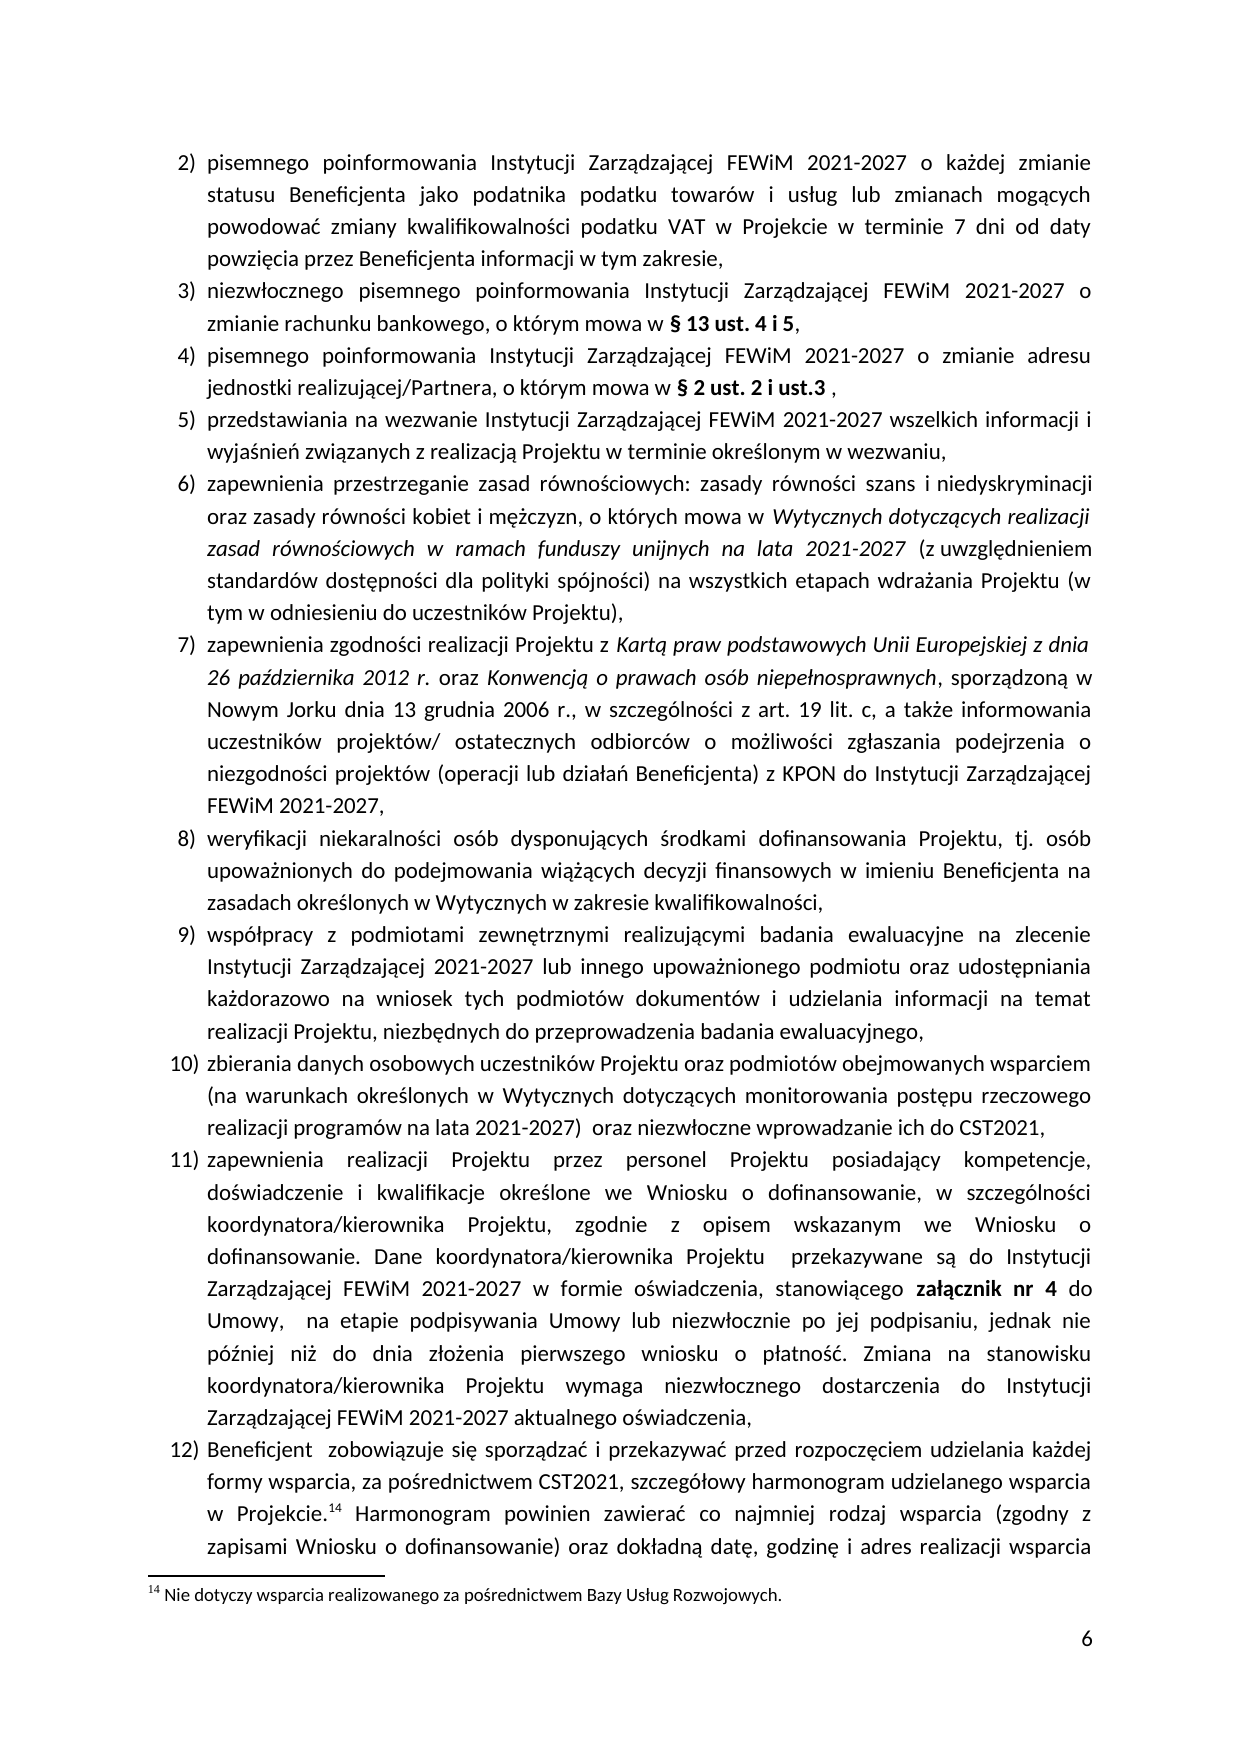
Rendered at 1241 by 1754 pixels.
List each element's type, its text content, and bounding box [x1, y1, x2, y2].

list zapewnienia przestrzeganie zasad równościowych: zasady równości szans i niedyskryminacji oraz zasady równości kobiet i mężczyzn, o których mowa w Wytycznych dotyczących realizacji zasad równościowych w ramach funduszy unijnych na lata 2021-2027 (z uwzględnieniem standardów dostępności dla polityki spójności) na wszystkich etapach wdrażania Projektu (w tym w odniesieniu do uczestników Projektu), [177, 469, 1092, 626]
list zapewnienia realizacji Projektu przez personel Projektu posiadający kompetencje, doświadczenie i kwalifikacje określone we Wniosku o dofinansowanie, w szczególności koordynatora/kierownika Projektu, zgodnie z opisem wskazanym we Wniosku o dofinansowanie. Dane koordynatora/kierownika Projektu przekazywane są do Instytucji Zarządzającej FEWiM 2021-2027 w formie oświadczenia, stanowiącego załącznik nr 4 do Umowy, na etapie podpisywania Umowy lub niezwłocznie po jej podpisaniu, jednak nie później niż do dnia złożenia pierwszego wniosku o płatność. Zmiana na stanowisku koordynatora/kierownika Projektu wymaga niezwłocznego dostarczenia do Instytucji Zarządzającej FEWiM 2021-2027 aktualnego oświadczenia, [169, 1146, 1092, 1431]
list zbierania danych osobowych uczestników Projektu oraz podmiotów obejmowanych wsparciem (na warunkach określonych w Wytycznych dotyczących monitorowania postępu rzeczowego realizacji programów na lata 2021-2027) oraz niezwłoczne wprowadzanie ich do CST2021, [169, 1049, 1092, 1141]
list współpracy z podmiotami zewnętrznymi realizującymi badania ewaluacyjne na zlecenie Instytucji Zarządzającej 2021-2027 lub innego upoważnionego podmiotu oraz udostępniania każdorazowo na wniosek tych podmiotów dokumentów i udzielania informacji na temat realizacji Projektu, niezbędnych do przeprowadzenia badania ewaluacyjnego, [177, 920, 1092, 1045]
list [169, 1435, 1092, 1560]
list weryfikacji niekaralności osób dysponujących środkami dofinansowania Projektu, tj. osób upoważnionych do podejmowania wiążących decyzji finansowych w imieniu Beneficjenta na zasadach określonych w Wytycznych w zakresie kwalifikowalności, [177, 824, 1092, 916]
list przedstawiania na wezwanie Instytucji Zarządzającej FEWiM 2021-2027 wszelkich informacji i wyjaśnień związanych z realizacją Projektu w terminie określonym w wezwaniu, [177, 405, 1092, 465]
list pisemnego poinformowania Instytucji Zarządzającej FEWiM 2021-2027 o zmianie adresu jednostki realizującej/Partnera, o którym mowa w § 2 ust. 2 i ust.3 , [177, 341, 1092, 401]
list zapewnienia zgodności realizacji Projektu z Kartą praw podstawowych Unii Europejskiej z dnia 26 października 2012 r. oraz Konwencją o prawach osób niepełnosprawnych, sporządzoną w Nowym Jorku dnia 13 grudnia 2006 r., w szczególności z art. 19 lit. c, a także informowania uczestników projektów/ ostatecznych odbiorców o możliwości zgłaszania podejrzenia o niezgodności projektów (operacji lub działań Beneficjenta) z KPON do Instytucji Zarządzającej FEWiM 2021-2027, [177, 631, 1092, 819]
list pisemnego poinformowania Instytucji Zarządzającej FEWiM 2021-2027 o każdej zmianie statusu Beneficjenta jako podatnika podatku towarów i usług lub zmianach mogących powodować zmiany kwalifikowalności podatku VAT w Projekcie w terminie 7 dni od daty powzięcia przez Beneficjenta informacji w tym zakresie, [177, 148, 1092, 272]
list niezwłocznego pisemnego poinformowania Instytucji Zarządzającej FEWiM 2021-2027 o zmianie rachunku bankowego, o którym mowa w § 13 ust. 4 i 5, [177, 276, 1092, 337]
